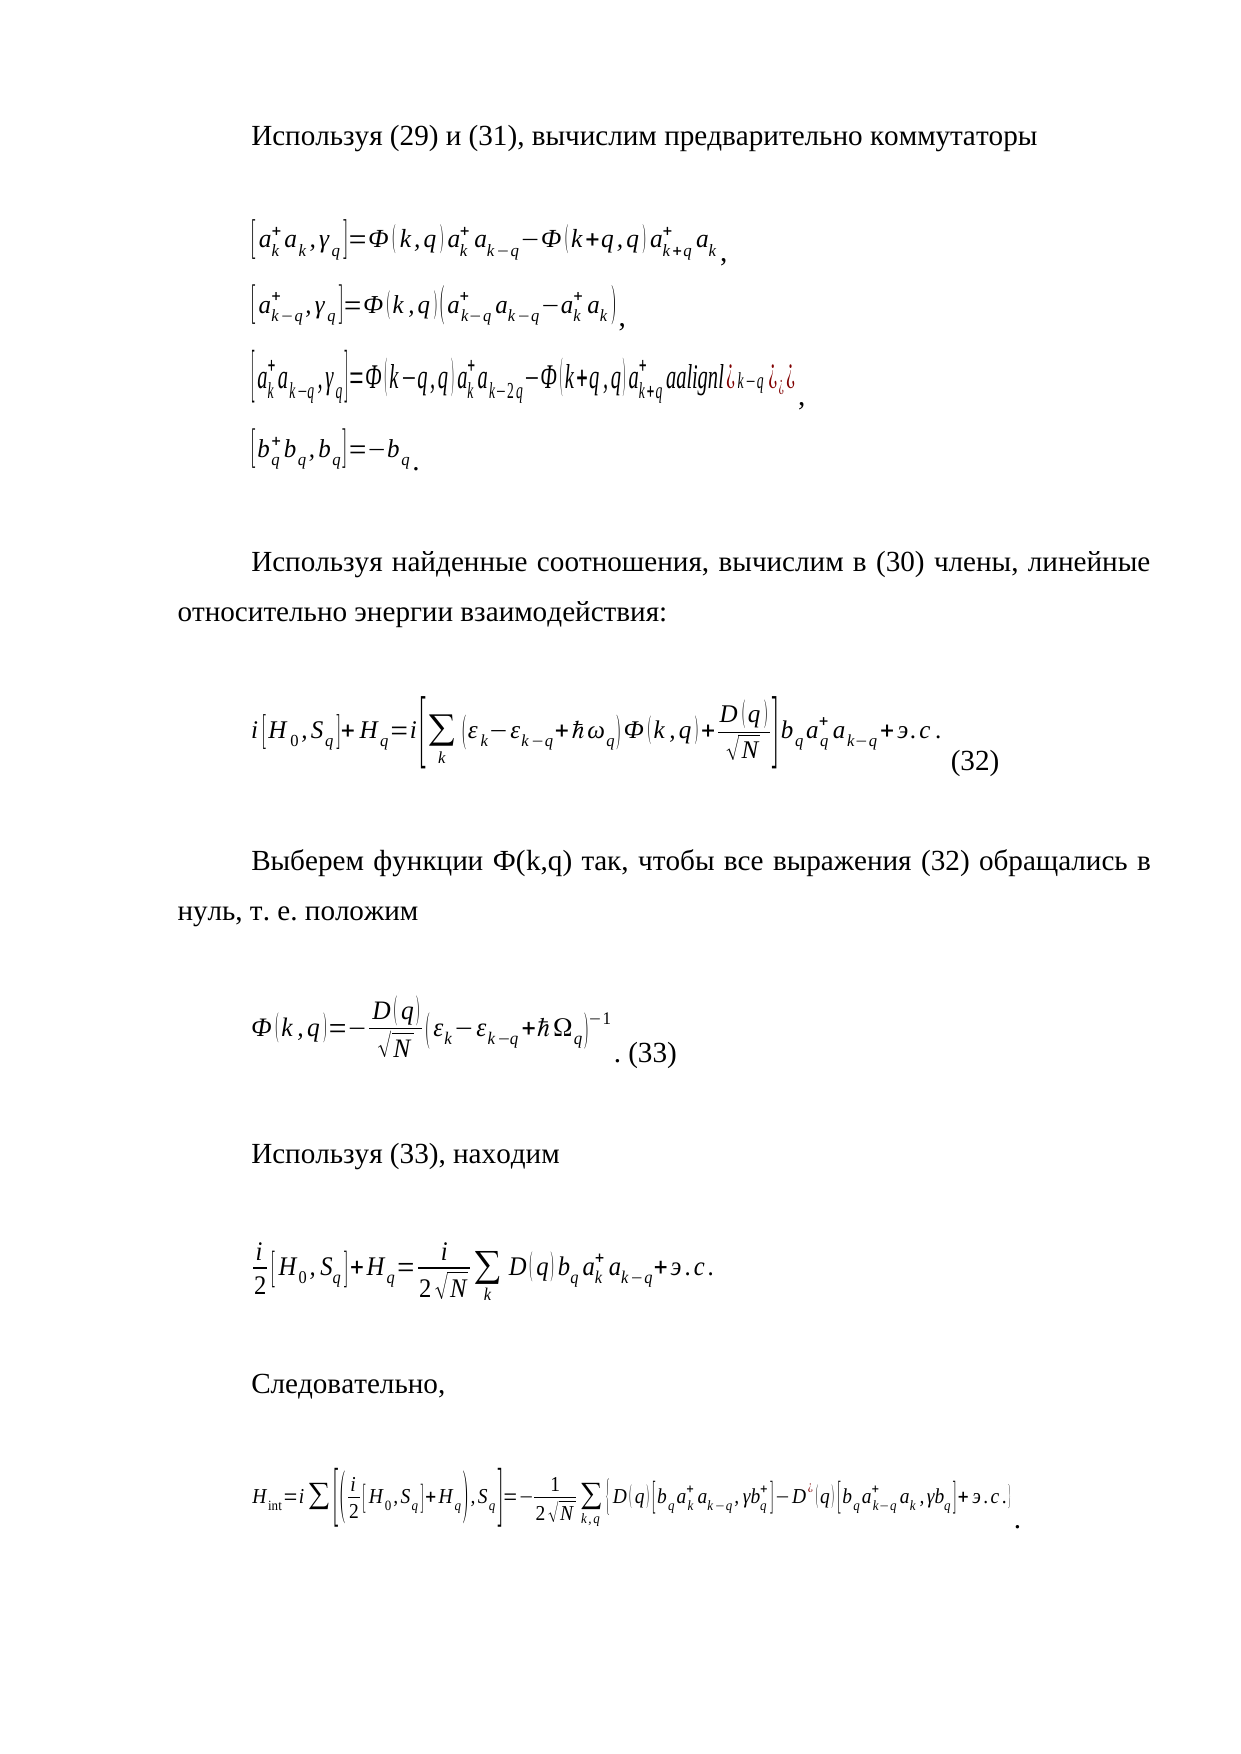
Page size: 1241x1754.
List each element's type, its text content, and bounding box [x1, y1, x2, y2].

text Выберем функции Ф(k,q) так, чтобы все выражения (32) обращались в нуль, т. е. положим [177, 843, 1152, 927]
text . (33) [177, 994, 1152, 1069]
text , [177, 219, 1152, 267]
text Используя (29) и (31), вычислим предварительно коммутаторы [177, 118, 1152, 152]
text Используя (33), находим [177, 1136, 1152, 1170]
text , [177, 349, 1152, 412]
text Следовательно, [177, 1367, 1152, 1400]
text . [177, 428, 1152, 477]
text (32) [177, 695, 1152, 776]
text , [177, 284, 1152, 332]
text . [177, 1467, 1152, 1534]
text Используя найденные соотношения, вычислим в (30) члены, линейные относительно энергии взаимодействия: [177, 544, 1152, 628]
